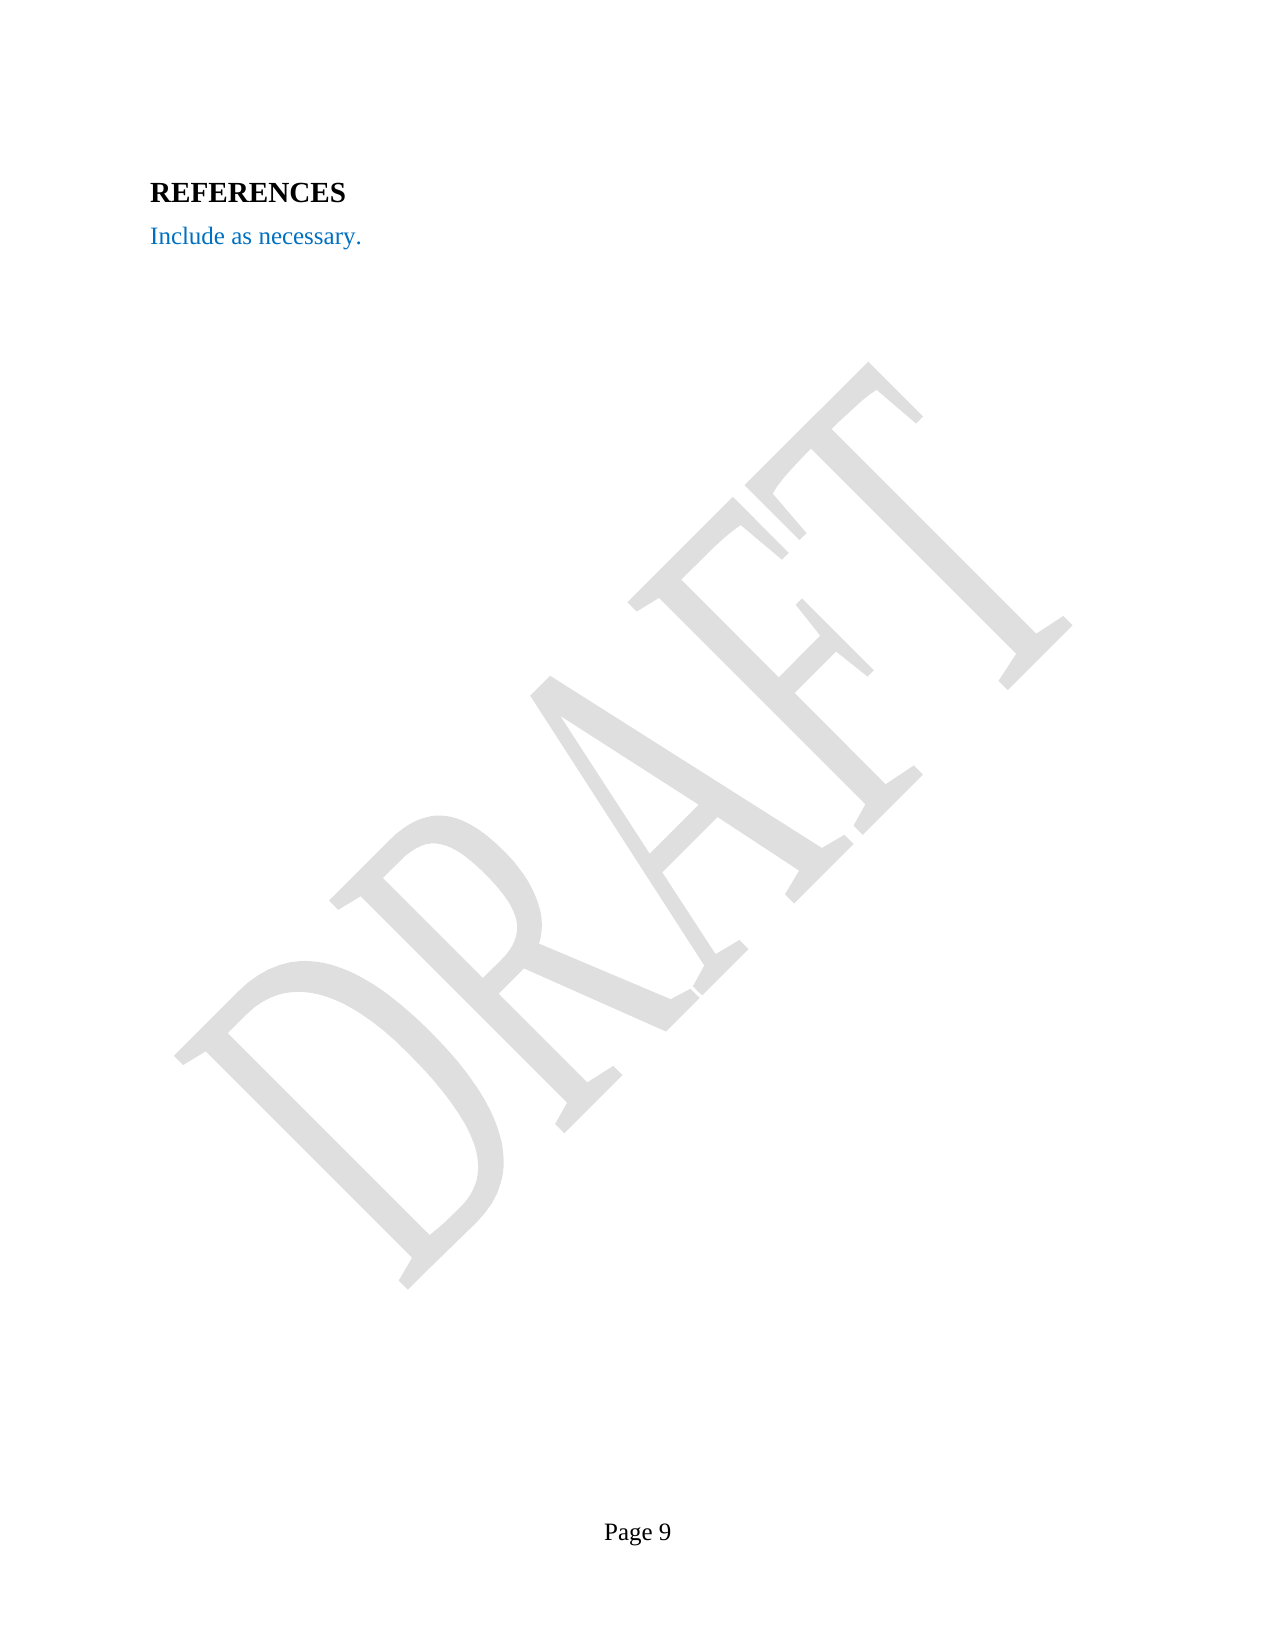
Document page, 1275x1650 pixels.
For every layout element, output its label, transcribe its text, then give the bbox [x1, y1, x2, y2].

text Include as necessary. [150, 221, 1125, 250]
subtitle REFERENCES [150, 175, 1125, 208]
